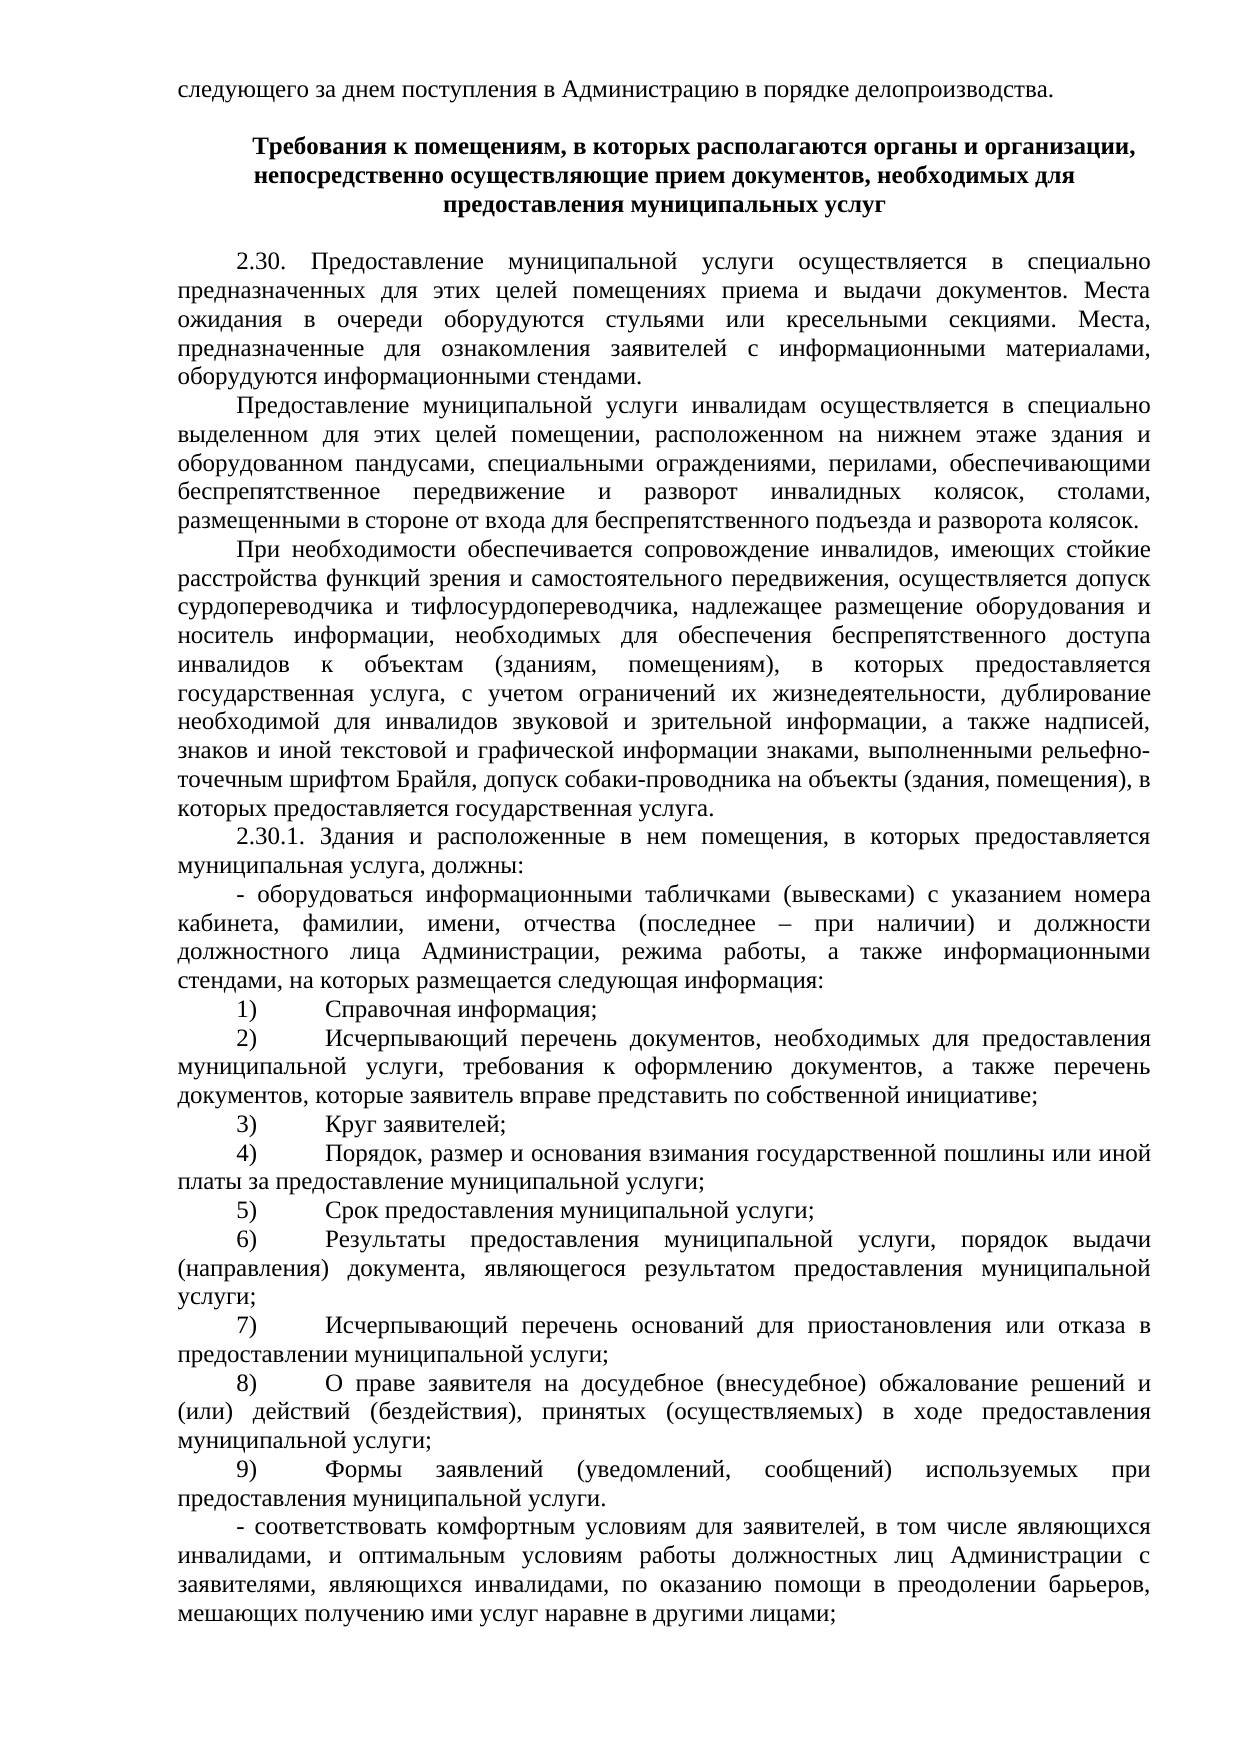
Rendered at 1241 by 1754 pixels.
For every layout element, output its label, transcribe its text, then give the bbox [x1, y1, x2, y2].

text - соответствовать комфортным условиям для заявителей, в том числе являющихся инвалидами, и оптимальным условиям работы должностных лиц Администрации с заявителями, являющихся инвалидами, по оказанию помощи в преодолении барьеров, мешающих получению ими услуг наравне в другими лицами; [177, 1511, 1152, 1626]
text - оборудоваться информационными табличками (вывесками) с указанием номера кабинета, фамилии, имени, отчества (последнее – при наличии) и должности должностного лица Администрации, режима работы, а также информационными стендами, на которых размещается следующая информация: [177, 879, 1152, 994]
list Срок предоставления муниципальной услуги; [177, 1195, 1152, 1224]
list О праве заявителя на досудебное (внесудебное) обжалование решений и (или) действий (бездействия), принятых (осуществляемых) в ходе предоставления муниципальной услуги; [177, 1368, 1152, 1454]
list Результаты предоставления муниципальной услуги, порядок выдачи (направления) документа, являющегося результатом предоставления муниципальной услуги; [177, 1224, 1152, 1310]
text 2.30. Предоставление муниципальной услуги осуществляется в специально предназначенных для этих целей помещениях приема и выдачи документов. Места ожидания в очереди оборудуются стульями или кресельными секциями. Места, предназначенные для ознакомления заявителей с информационными материалами, оборудуются информационными стендами. [177, 246, 1152, 390]
list Исчерпывающий перечень документов, необходимых для предоставления муниципальной услуги, требования к оформлению документов, а также перечень документов, которые заявитель вправе представить по собственной инициативе; [177, 1023, 1152, 1109]
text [177, 74, 1152, 103]
list Круг заявителей; [177, 1109, 1152, 1138]
text Предоставление муниципальной услуги инвалидам осуществляется в специально выделенном для этих целей помещении, расположенном на нижнем этаже здания и оборудованном пандусами, специальными ограждениями, перилами, обеспечивающими беспрепятственное передвижение и разворот инвалидных колясок, столами, размещенными в стороне от входа для беспрепятственного подъезда и разворота колясок. [177, 390, 1152, 534]
text Требования к помещениям, в которых располагаются органы и организации, непосредственно осуществляющие прием документов, необходимых для предоставления муниципальных услуг [177, 131, 1152, 218]
list Порядок, размер и основания взимания государственной пошлины или иной платы за предоставление муниципальной услуги; [177, 1138, 1152, 1195]
list Справочная информация; [177, 994, 1152, 1023]
text 2.30.1. Здания и расположенные в нем помещения, в которых предоставляется муниципальная услуга, должны: [177, 821, 1152, 879]
text При необходимости обеспечивается сопровождение инвалидов, имеющих стойкие расстройства функций зрения и самостоятельного передвижения, осуществляется допуск сурдопереводчика и тифлосурдопереводчика, надлежащее размещение оборудования и носитель информации, необходимых для обеспечения беспрепятственного доступа инвалидов к объектам (зданиям, помещениям), в которых предоставляется государственная услуга, с учетом ограничений их жизнедеятельности, дублирование необходимой для инвалидов звуковой и зрительной информации, а также надписей, знаков и иной текстовой и графической информации знаками, выполненными рельефно-точечным шрифтом Брайля, допуск собаки-проводника на объекты (здания, помещения), в которых предоставляется государственная услуга. [177, 534, 1152, 821]
list Исчерпывающий перечень оснований для приостановления или отказа в предоставлении муниципальной услуги; [177, 1310, 1152, 1368]
list Формы заявлений (уведомлений, сообщений) используемых при предоставления муниципальной услуги. [177, 1454, 1152, 1511]
